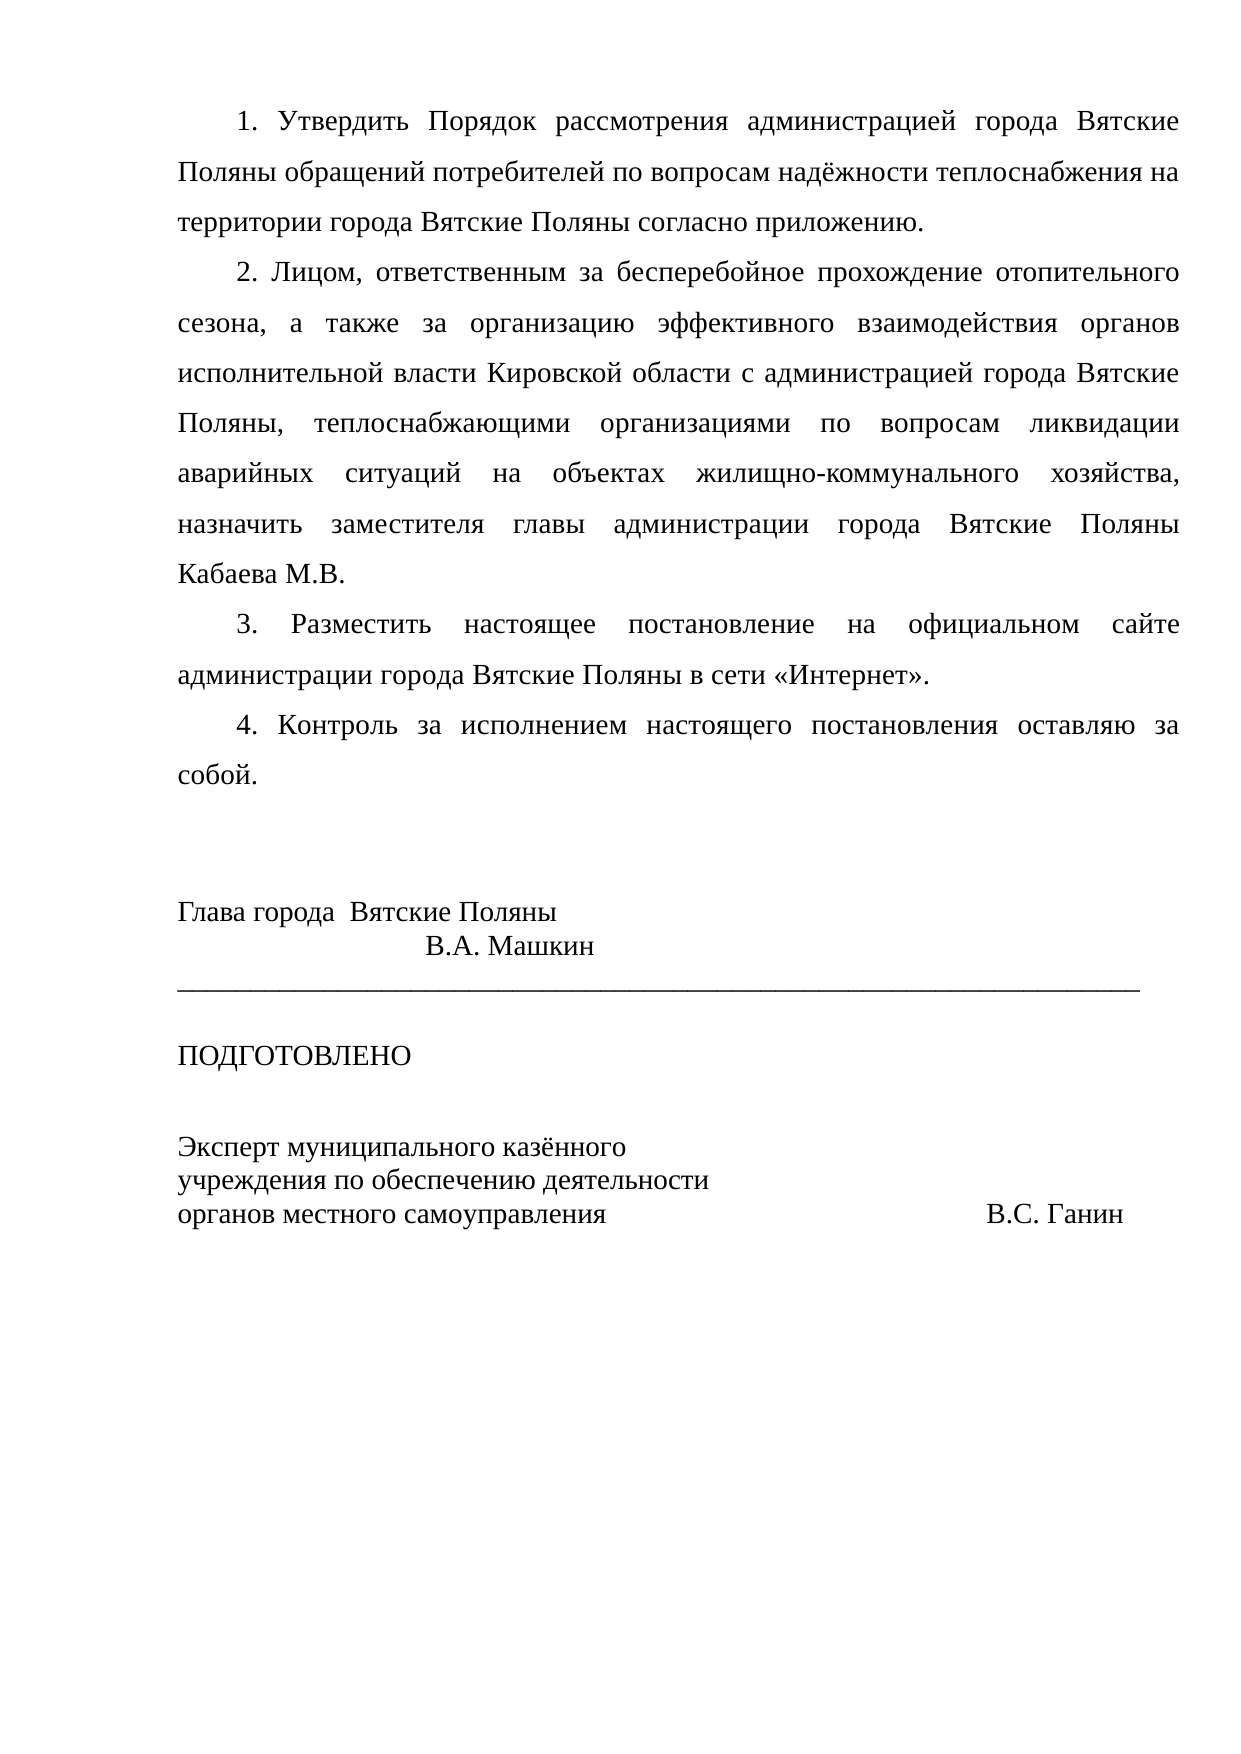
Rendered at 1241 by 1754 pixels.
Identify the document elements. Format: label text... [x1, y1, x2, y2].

text 4. Контроль за исполнением настоящего постановления оставляю за собой. [177, 707, 1181, 791]
text 1. Утвердить Порядок рассмотрения администрацией города Вятские Поляны обращений потребителей по вопросам надёжности теплоснабжения на территории города Вятские Поляны согласно приложению. [177, 103, 1181, 238]
text органов местного самоуправления В.С. Ганин [177, 1196, 1181, 1229]
text __________________________________________________________________ [177, 961, 1181, 995]
text 3. Разместить настоящее постановление на официальном сайте администрации города Вятские Поляны в сети «Интернет». [177, 607, 1181, 690]
text учреждения по обеспечению деятельности [177, 1162, 1181, 1196]
text ПОДГОТОВЛЕНО [177, 1038, 1181, 1071]
text 2. Лицом, ответственным за бесперебойное прохождение отопительного сезона, а также за организацию эффективного взаимодействия органов исполнительной власти Кировской области с администрацией города Вятские Поляны, теплоснабжающими организациями по вопросам ликвидации аварийных ситуаций на объектах жилищно-коммунального хозяйства, назначить заместителя главы администрации города Вятские Поляны Кабаева М.В. [177, 254, 1181, 590]
text Эксперт муниципального казённого [177, 1129, 1181, 1162]
text Глава города Вятские Поляны [177, 894, 1181, 928]
text В.А. Машкин [177, 928, 1181, 961]
